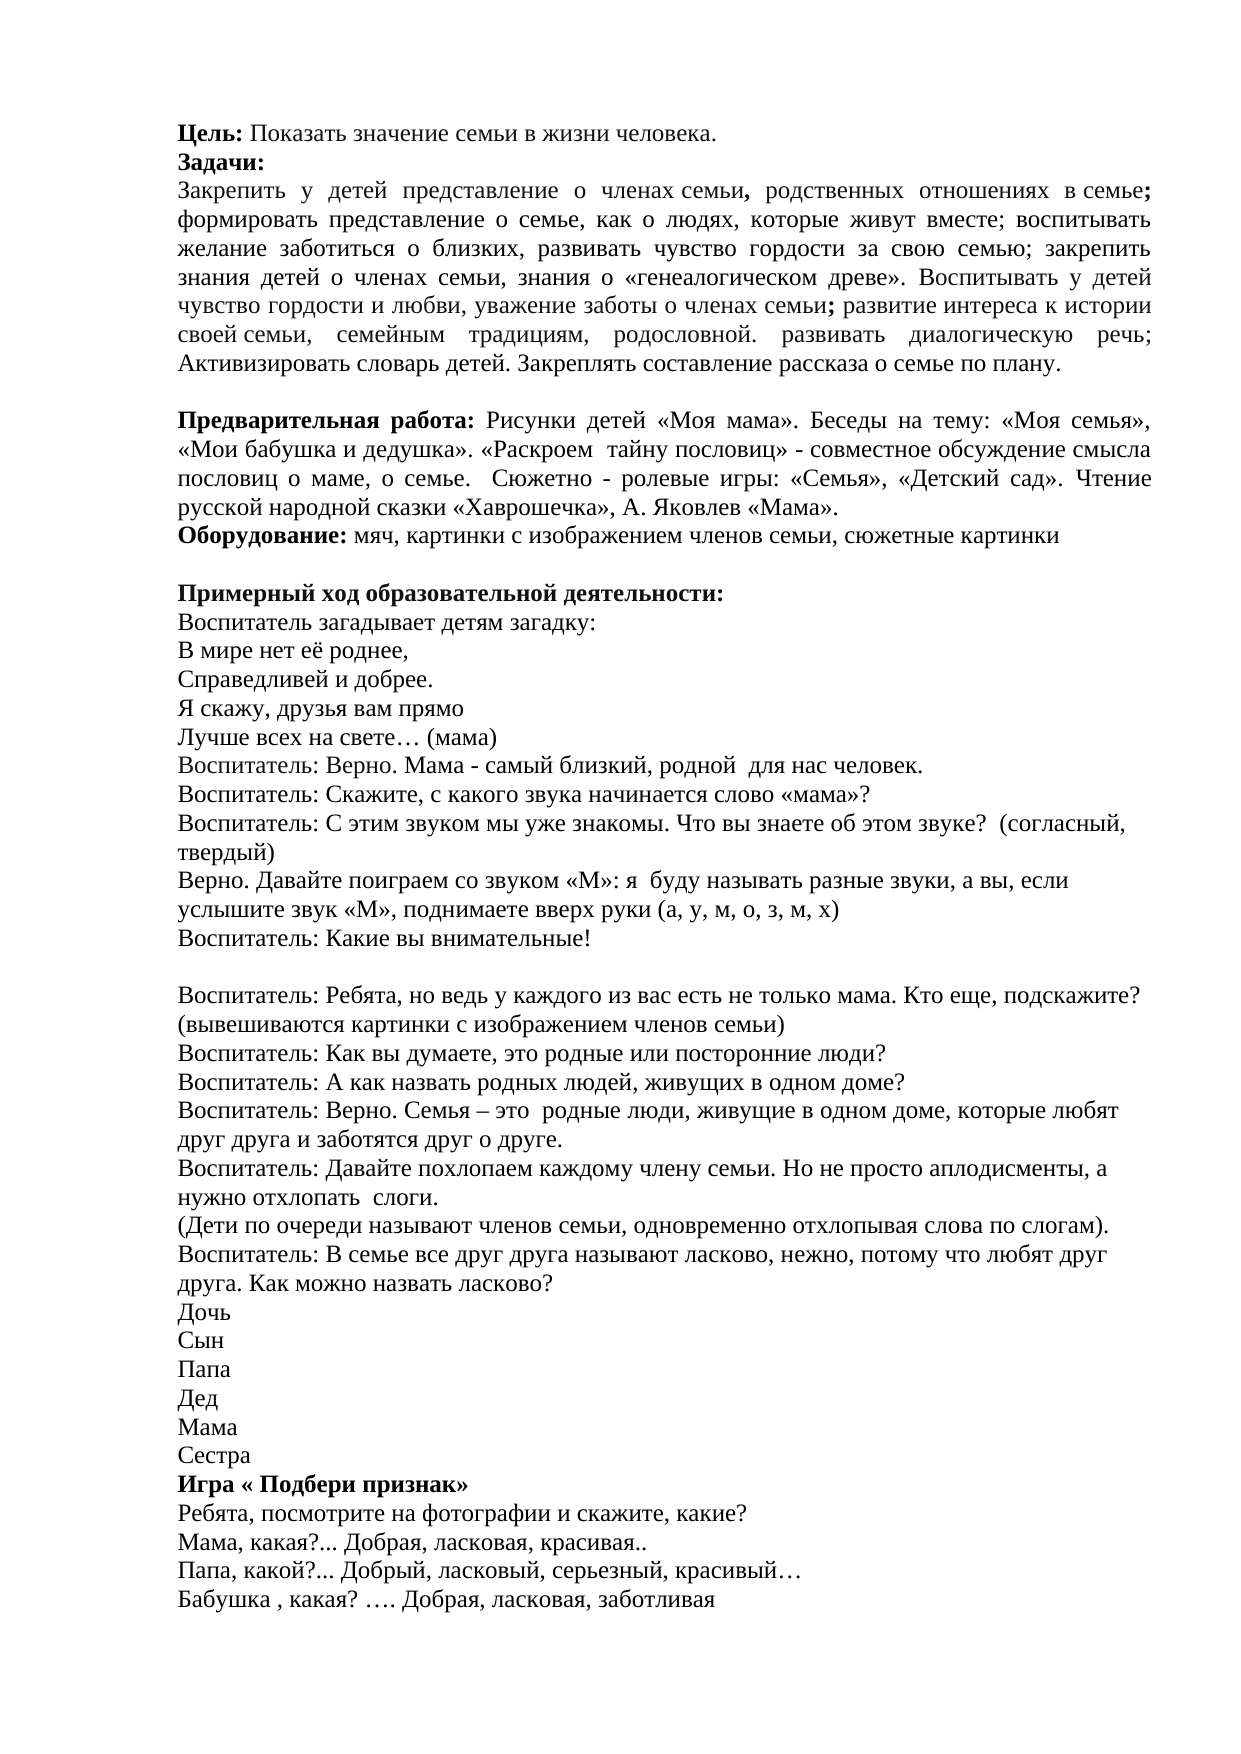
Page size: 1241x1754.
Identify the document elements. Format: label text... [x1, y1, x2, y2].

text Воспитатель: Какие вы внимательные! [177, 923, 1152, 952]
text Цель: Показать значение семьи в жизни человека. [177, 118, 1152, 147]
text Воспитатель: Верно. Мама - самый близкий, родной для нас человек. [177, 751, 1152, 779]
text Воспитатель: Ребята, но ведь у каждого из вас есть не только мама. Кто еще, подскажите? (вывешиваются картинки с изображением членов семьи) [177, 981, 1152, 1038]
text Воспитатель: Скажите, с какого звука начинается слово «мама»? [177, 779, 1152, 808]
text Задачи: [177, 147, 1152, 176]
text Воспитатель: А как назвать родных людей, живущих в одном доме? [177, 1067, 1152, 1096]
text Воспитатель: В семье все друг друга называют ласково, нежно, потому что любят друг друга. Как можно назвать ласково? [177, 1239, 1152, 1297]
text В мире нет её роднее, [177, 636, 1152, 664]
text Оборудование: мяч, картинки с изображением членов семьи, сюжетные картинки [177, 521, 1152, 549]
text Предварительная работа: Рисунки детей «Моя мама». Беседы на тему: «Моя семья», «Мои бабушка и дедушка». «Раскроем тайну пословиц» - совместное обсуждение смысла пословиц о маме, о семье. Сюжетно - ролевые игры: «Семья», «Детский сад». Чтение русской народной сказки «Хаврошечка», А. Яковлев «Мама». [177, 406, 1152, 521]
text Верно. Давайте поиграем со звуком «М»: я буду называть разные звуки, а вы, если услышите звук «М», поднимаете вверх руки (а, у, м, о, з, м, х) [177, 866, 1152, 923]
text Дочь [177, 1297, 1152, 1326]
text Воспитатель загадывает детям загадку: [177, 607, 1152, 636]
text Мама [177, 1412, 1152, 1441]
text Мама, какая?... Добрая, ласковая, красивая.. [177, 1527, 1152, 1556]
text Бабушка , какая? …. Добрая, ласковая, заботливая [177, 1584, 1152, 1613]
text Воспитатель: С этим звуком мы уже знакомы. Что вы знаете об этом звуке? (согласный, твердый) [177, 808, 1152, 866]
text Сестра [177, 1441, 1152, 1469]
text Воспитатель: Как вы думаете, это родные или посторонние люди? [177, 1038, 1152, 1067]
text Лучше всех на свете… (мама) [177, 722, 1152, 751]
text Закрепить у детей представление о членах семьи, родственных отношениях в семье; формировать представление о семье, как о людях, которые живут вместе; воспитывать желание заботиться о близких, развивать чувство гордости за свою семью; закрепить знания детей о членах семьи, знания о «генеалогическом древе». Воспитывать у детей чувство гордости и любви, уважение заботы о членах семьи; развитие интереса к истории своей семьи, семейным традициям, родословной. развивать диалогическую речь; Активизировать словарь детей. Закреплять составление рассказа о семье по плану. [177, 176, 1152, 377]
text Дед [177, 1383, 1152, 1412]
text (Дети по очереди называют членов семьи, одновременно отхлопывая слова по слогам). [177, 1211, 1152, 1239]
text Я скажу, друзья вам прямо [177, 693, 1152, 722]
text Ребята, посмотрите на фотографии и скажите, какие? [177, 1498, 1152, 1527]
text Справедливей и добрее. [177, 664, 1152, 693]
text Воспитатель: Давайте похлопаем каждому члену семьи. Но не просто аплодисменты, а нужно отхлопать слоги. [177, 1153, 1152, 1211]
text Сын [177, 1326, 1152, 1354]
text Примерный ход образовательной деятельности: [177, 578, 1152, 607]
text Игра « Подбери признак» [177, 1469, 1152, 1498]
text Папа, какой?... Добрый, ласковый, серьезный, красивый… [177, 1556, 1152, 1584]
text Папа [177, 1354, 1152, 1383]
text Воспитатель: Верно. Семья – это родные люди, живущие в одном доме, которые любят друг друга и заботятся друг о друге. [177, 1096, 1152, 1153]
